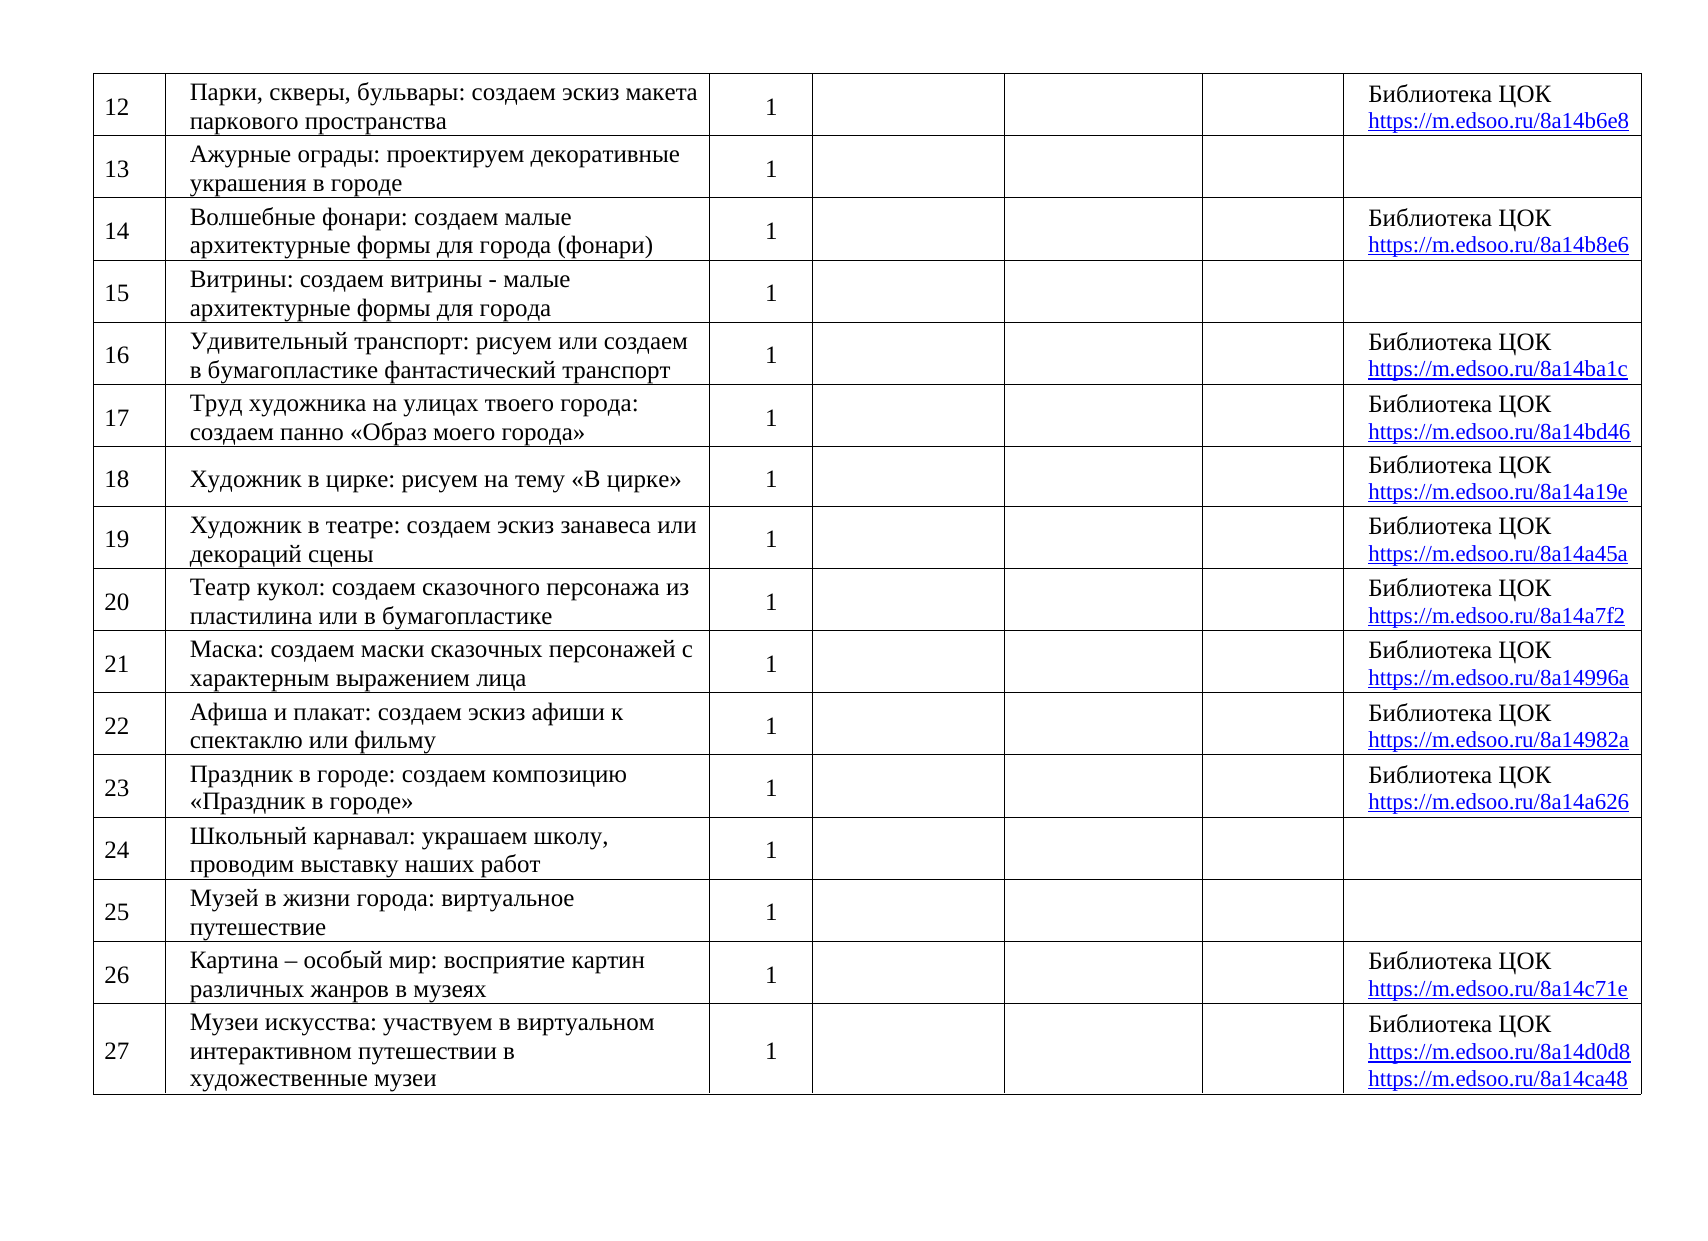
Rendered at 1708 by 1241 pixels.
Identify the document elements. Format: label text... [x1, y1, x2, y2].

table_cell [1005, 880, 1202, 941]
table_cell [1203, 1004, 1343, 1093]
table_cell 1 [710, 631, 812, 692]
table_cell 1 [710, 447, 812, 506]
table_cell Художник в театре: создаем эскиз занавеса или декораций сцены [166, 507, 709, 568]
table_header Парки, скверы, бульвары: создаем эскиз макета паркового пространства [166, 74, 709, 135]
table_cell 1 [710, 136, 812, 197]
table_cell [1203, 198, 1343, 259]
table_cell 1 [710, 569, 812, 630]
table_cell Афиша и плакат: создаем эскиз афиши к спектаклю или фильму [166, 693, 709, 754]
table_cell 14 [94, 198, 165, 259]
table_cell [1203, 880, 1343, 941]
table_cell [813, 385, 1004, 446]
table_cell [1005, 198, 1202, 259]
table_cell [1203, 323, 1343, 384]
table_cell 1 [710, 880, 812, 941]
table_cell [813, 569, 1004, 630]
table_cell Библиотека ЦОК https://m.edsoo.ru/8a14d0d8 https://m.edsoo.ru/8a14ca48 [1344, 1004, 1641, 1093]
table_cell Библиотека ЦОК https://m.edsoo.ru/8a14c71e [1344, 942, 1641, 1003]
table_cell 1 [710, 198, 812, 259]
table_cell [1005, 818, 1202, 878]
table_cell Ажурные ограды: проектируем декоративные украшения в городе [166, 136, 709, 197]
table_cell 19 [94, 507, 165, 568]
table_cell [813, 198, 1004, 259]
table_cell [1203, 447, 1343, 506]
table_cell [813, 880, 1004, 941]
table_cell [1203, 507, 1343, 568]
table_cell [1005, 1004, 1202, 1093]
table_cell 16 [94, 323, 165, 384]
table_cell 1 [710, 1004, 812, 1093]
table_cell 1 [710, 261, 812, 322]
table_cell 15 [94, 261, 165, 322]
table_cell 1 [710, 385, 812, 446]
table_cell 21 [94, 631, 165, 692]
table_cell [1203, 136, 1343, 197]
table_cell [1005, 136, 1202, 197]
table_cell Библиотека ЦОК https://m.edsoo.ru/8a14a7f2 [1344, 569, 1641, 630]
table_cell Школьный карнавал: украшаем школу, проводим выставку наших работ [166, 818, 709, 878]
table_cell [813, 136, 1004, 197]
table_cell Праздник в городе: создаем композицию «Праздник в городе» [166, 755, 709, 816]
table_cell [813, 631, 1004, 692]
table_cell Удивительный транспорт: рисуем или создаем в бумагопластике фантастический транспорт [166, 323, 709, 384]
table_cell [1203, 631, 1343, 692]
table_cell [1203, 818, 1343, 878]
table_header [1005, 74, 1202, 135]
table_cell [1203, 942, 1343, 1003]
table_cell [1005, 755, 1202, 816]
table_cell Витрины: создаем витрины - малые архитектурные формы для города [166, 261, 709, 322]
table_cell [813, 942, 1004, 1003]
table_cell Художник в цирке: рисуем на тему «В цирке» [166, 447, 709, 506]
table_cell 1 [710, 942, 812, 1003]
table_cell [813, 447, 1004, 506]
table_cell 1 [710, 818, 812, 878]
table_cell [813, 507, 1004, 568]
table_cell Библиотека ЦОК https://m.edsoo.ru/8a14996a [1344, 631, 1641, 692]
table_cell 20 [94, 569, 165, 630]
table_cell Музеи искусства: участвуем в виртуальном интерактивном путешествии в художественные музеи [166, 1004, 709, 1093]
table_cell [1203, 385, 1343, 446]
table_cell [1344, 880, 1641, 941]
table_cell [1005, 942, 1202, 1003]
table_cell [1344, 818, 1641, 878]
table_cell 26 [94, 942, 165, 1003]
table_cell 13 [94, 136, 165, 197]
table_cell Библиотека ЦОК https://m.edsoo.ru/8a14a626 [1344, 755, 1641, 816]
table_cell [1005, 323, 1202, 384]
table_cell [813, 1004, 1004, 1093]
table_cell [813, 693, 1004, 754]
table_cell 18 [94, 447, 165, 506]
table_cell Волшебные фонари: создаем малые архитектурные формы для города (фонари) [166, 198, 709, 259]
table_cell [1005, 507, 1202, 568]
table_cell [1203, 261, 1343, 322]
table_cell Библиотека ЦОК https://m.edsoo.ru/8a14b8e6 [1344, 198, 1641, 259]
table_cell Библиотека ЦОК https://m.edsoo.ru/8a14bd46 [1344, 385, 1641, 446]
table_header 1 [710, 74, 812, 135]
table_cell [813, 323, 1004, 384]
table_cell 1 [710, 323, 812, 384]
table_cell [813, 818, 1004, 878]
table_cell 22 [94, 693, 165, 754]
table_cell [1005, 631, 1202, 692]
table_cell 27 [94, 1004, 165, 1093]
table_cell [1344, 261, 1641, 322]
table_cell Маска: создаем маски сказочных персонажей с характерным выражением лица [166, 631, 709, 692]
table_cell [1203, 693, 1343, 754]
table_cell [813, 755, 1004, 816]
table_header [1203, 74, 1343, 135]
table_header [813, 74, 1004, 135]
table_cell [1344, 136, 1641, 197]
table_cell 1 [710, 693, 812, 754]
table_cell Музей в жизни города: виртуальное путешествие [166, 880, 709, 941]
table_cell Библиотека ЦОК https://m.edsoo.ru/8a14a45a [1344, 507, 1641, 568]
table_cell 1 [710, 755, 812, 816]
table_cell Театр кукол: создаем сказочного персонажа из пластилина или в бумагопластике [166, 569, 709, 630]
table_cell [1005, 385, 1202, 446]
table_cell [1203, 755, 1343, 816]
table_cell [813, 261, 1004, 322]
table_cell Библиотека ЦОК https://m.edsoo.ru/8a14a19e [1344, 447, 1641, 506]
table_cell [1005, 261, 1202, 322]
table_cell Библиотека ЦОК https://m.edsoo.ru/8a14ba1c [1344, 323, 1641, 384]
table_cell [1005, 447, 1202, 506]
table_cell Библиотека ЦОК https://m.edsoo.ru/8a14982a [1344, 693, 1641, 754]
table_cell 24 [94, 818, 165, 878]
table_cell 17 [94, 385, 165, 446]
table_cell 23 [94, 755, 165, 816]
table_cell Труд художника на улицах твоего города: создаем панно «Образ моего города» [166, 385, 709, 446]
table_header 12 [94, 74, 165, 135]
table_cell 25 [94, 880, 165, 941]
table_cell 1 [710, 507, 812, 568]
table_header Библиотека ЦОК https://m.edsoo.ru/8a14b6e8 [1344, 74, 1641, 135]
table_cell [1203, 569, 1343, 630]
table_cell [1005, 569, 1202, 630]
table_cell Картина – особый мир: восприятие картин различных жанров в музеях [166, 942, 709, 1003]
table_cell [1005, 693, 1202, 754]
